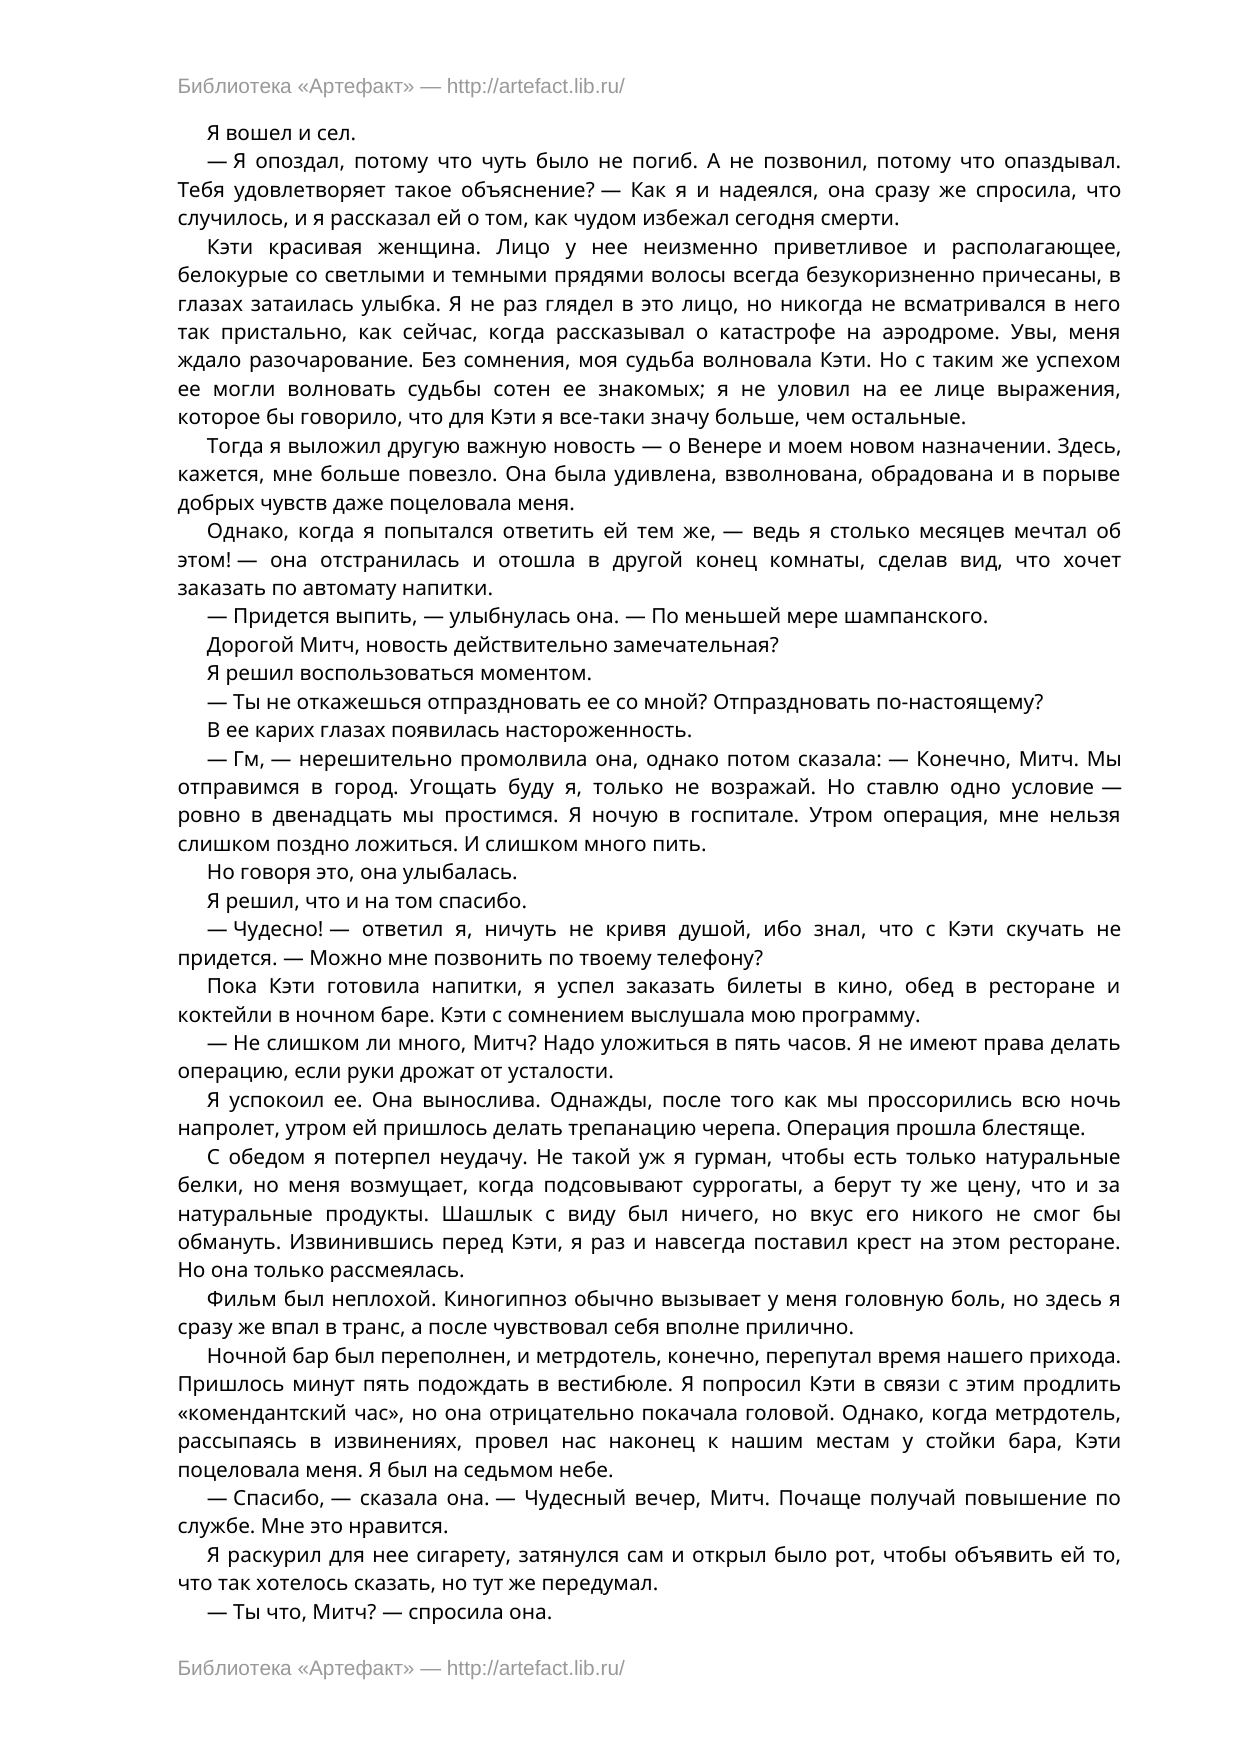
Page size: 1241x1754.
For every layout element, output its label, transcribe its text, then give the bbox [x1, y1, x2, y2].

text Фильм был неплохой. Киногипноз обычно вызывает у меня головную боль, но здесь я сразу же впал в транс, а после чувствовал себя вполне прилично. [177, 1284, 1122, 1341]
text С обедом я потерпел неудачу. Не такой уж я гурман, чтобы есть только натуральные белки, но меня возмущает, когда подсовывают суррогаты, а берут ту же цену, что и за натуральные продукты. Шашлык с виду был ничего, но вкус его никого не смог бы обмануть. Извинившись перед Кэти, я раз и навсегда поставил крест на этом ресторане. Но она только рассмеялась. [177, 1142, 1122, 1284]
text — Спасибо, — сказала она. — Чудесный вечер, Митч. Почаще получай повышение по службе. Мне это нравится. [177, 1483, 1122, 1540]
text — Ты не откажешься отпраздновать ее со мной? Отпраздновать по-настоящему? [177, 687, 1122, 715]
text — Гм, — нерешительно промолвила она, однако потом сказала: — Конечно, Митч. Мы отправимся в город. Угощать буду я, только не возражай. Но ставлю одно условие — ровно в двенадцать мы простимся. Я ночую в госпитале. Утром операция, мне нельзя слишком поздно ложиться. И слишком много пить. [177, 744, 1122, 857]
text Я решил, что и на том спасибо. [177, 886, 1122, 914]
text Дорогой Митч, новость действительно замечательная? [177, 630, 1122, 658]
text — Ты что, Митч? — спросила она. [177, 1597, 1122, 1625]
text Но говоря это, она улыбалась. [177, 857, 1122, 886]
text Ночной бар был переполнен, и метрдотель, конечно, перепутал время нашего прихода. Пришлось минут пять подождать в вестибюле. Я попросил Кэти в связи с этим продлить «комендантский час», но она отрицательно покачала головой. Однако, когда метрдотель, рассыпаясь в извинениях, провел нас наконец к нашим местам у стойки бара, Кэти поцеловала меня. Я был на седьмом небе. [177, 1341, 1122, 1483]
text Я успокоил ее. Она вынослива. Однажды, после того как мы проссорились всю ночь напролет, утром ей пришлось делать трепанацию черепа. Операция прошла блестяще. [177, 1085, 1122, 1142]
text — Не слишком ли много, Митч? Надо уложиться в пять часов. Я не имеют права делать операцию, если руки дрожат от усталости. [177, 1028, 1122, 1085]
text Однако, когда я попытался ответить ей тем же, — ведь я столько месяцев мечтал об этом! — она отстранилась и отошла в другой конец комнаты, сделав вид, что хочет заказать по автомату напитки. [177, 516, 1122, 602]
text Я вошел и сел. [177, 118, 1122, 147]
text Тогда я выложил другую важную новость — о Венере и моем новом назначении. Здесь, кажется, мне больше повезло. Она была удивлена, взволнована, обрадована и в порыве добрых чувств даже поцеловала меня. [177, 431, 1122, 516]
text — Чудесно! — ответил я, ничуть не кривя душой, ибо знал, что с Кэти скучать не придется. — Можно мне позвонить по твоему телефону? [177, 914, 1122, 971]
text Я раскурил для нее сигарету, затянулся сам и открыл было рот, чтобы объявить ей то, что так хотелось сказать, но тут же передумал. [177, 1540, 1122, 1597]
text Кэти красивая женщина. Лицо у нее неизменно приветливое и располагающее, белокурые со светлыми и темными прядями волосы всегда безукоризненно причесаны, в глазах затаилась улыбка. Я не раз глядел в это лицо, но никогда не всматривался в него так пристально, как сейчас, когда рассказывал о катастрофе на аэродроме. Увы, меня ждало разочарование. Без сомнения, моя судьба волновала Кэти. Но с таким же успехом ее могли волновать судьбы сотен ее знакомых; я не уловил на ее лице выражения, которое бы говорило, что для Кэти я все-таки значу больше, чем остальные. [177, 232, 1122, 431]
text — Я опоздал, потому что чуть было не погиб. А не позвонил, потому что опаздывал. Тебя удовлетворяет такое объяснение? — Как я и надеялся, она сразу же спросила, что случилось, и я рассказал ей о том, как чудом избежал сегодня смерти. [177, 147, 1122, 232]
text — Придется выпить, — улыбнулась она. — По меньшей мере шампанского. [177, 602, 1122, 630]
text Пока Кэти готовила напитки, я успел заказать билеты в кино, обед в ресторане и коктейли в ночном баре. Кэти с сомнением выслушала мою программу. [177, 971, 1122, 1028]
text В ее карих глазах появилась настороженность. [177, 715, 1122, 744]
text Я решил воспользоваться моментом. [177, 658, 1122, 687]
